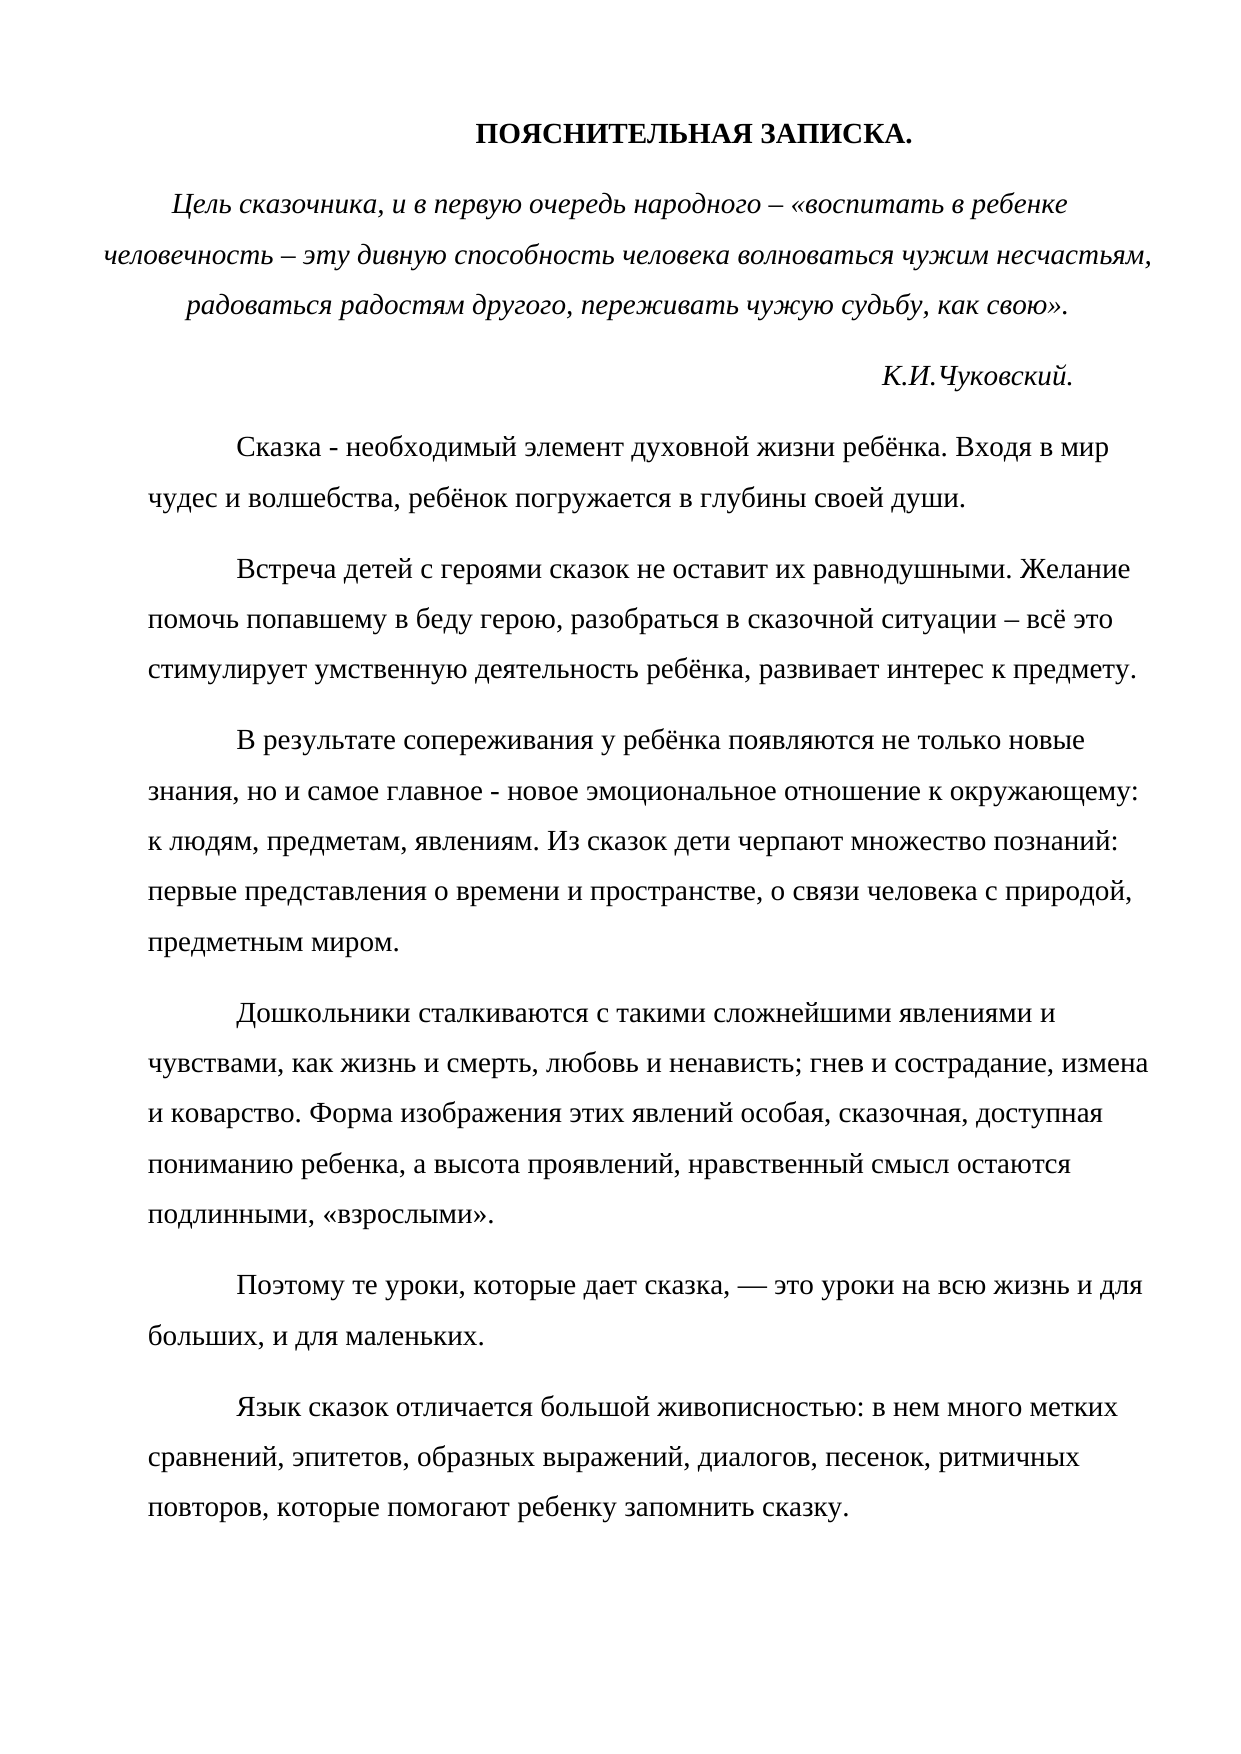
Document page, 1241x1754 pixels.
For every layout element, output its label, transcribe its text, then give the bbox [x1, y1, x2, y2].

text стимулирует умственную деятельность ребёнка, развивает интерес к предмету. [148, 652, 1163, 685]
text радоваться радостям другого, переживать чужую судьбу, как свою». [186, 287, 1163, 321]
text Поэтому те уроки, которые дает сказка, — это уроки на всю жизнь и для больших, и для маленьких. [148, 1267, 1144, 1351]
text В результате сопереживания у ребёнка появляются не только новые знания, но и самое главное - новое эмоциональное отношение к окружающему: к людям, предметам, явлениям. Из сказок дети черпают множество познаний: первые представления о времени и пространстве, о связи человека с природой, предметным миром. [148, 722, 1141, 957]
text Цель сказочника, и в первую очередь народного – «воспитать в ребенке человечность – эту дивную способность человека волноваться чужим несчастьям, [103, 187, 1163, 270]
text Дошкольники сталкиваются с такими сложнейшими явлениями и [236, 995, 1163, 1028]
text Язык сказок отличается большой живописностью: в нем много метких сравнений, эпитетов, образных выражений, диалогов, песенок, ритмичных повторов, которые помогают ребенку запомнить сказку. [148, 1389, 1120, 1523]
text К.И.Чуковский. [92, 358, 1074, 392]
text Встреча детей с героями сказок не оставит их равнодушными. Желание помочь попавшему в беду герою, разобраться в сказочной ситуации – всё это [148, 551, 1132, 635]
text Сказка - необходимый элемент духовной жизни ребёнка. Входя в мир чудес и волшебства, ребёнок погружается в глубины своей души. [148, 429, 1163, 513]
subtitle ПОЯСНИТЕЛЬНАЯ ЗАПИСКА. [475, 116, 1163, 149]
text чувствами, как жизнь и смерть, любовь и ненависть; гнев и сострадание, измена и коварство. Форма изображения этих явлений особая, сказочная, доступная пониманию ребенка, а высота проявлений, нравственный смысл остаются подлинными, «взрослыми». [148, 1045, 1151, 1230]
